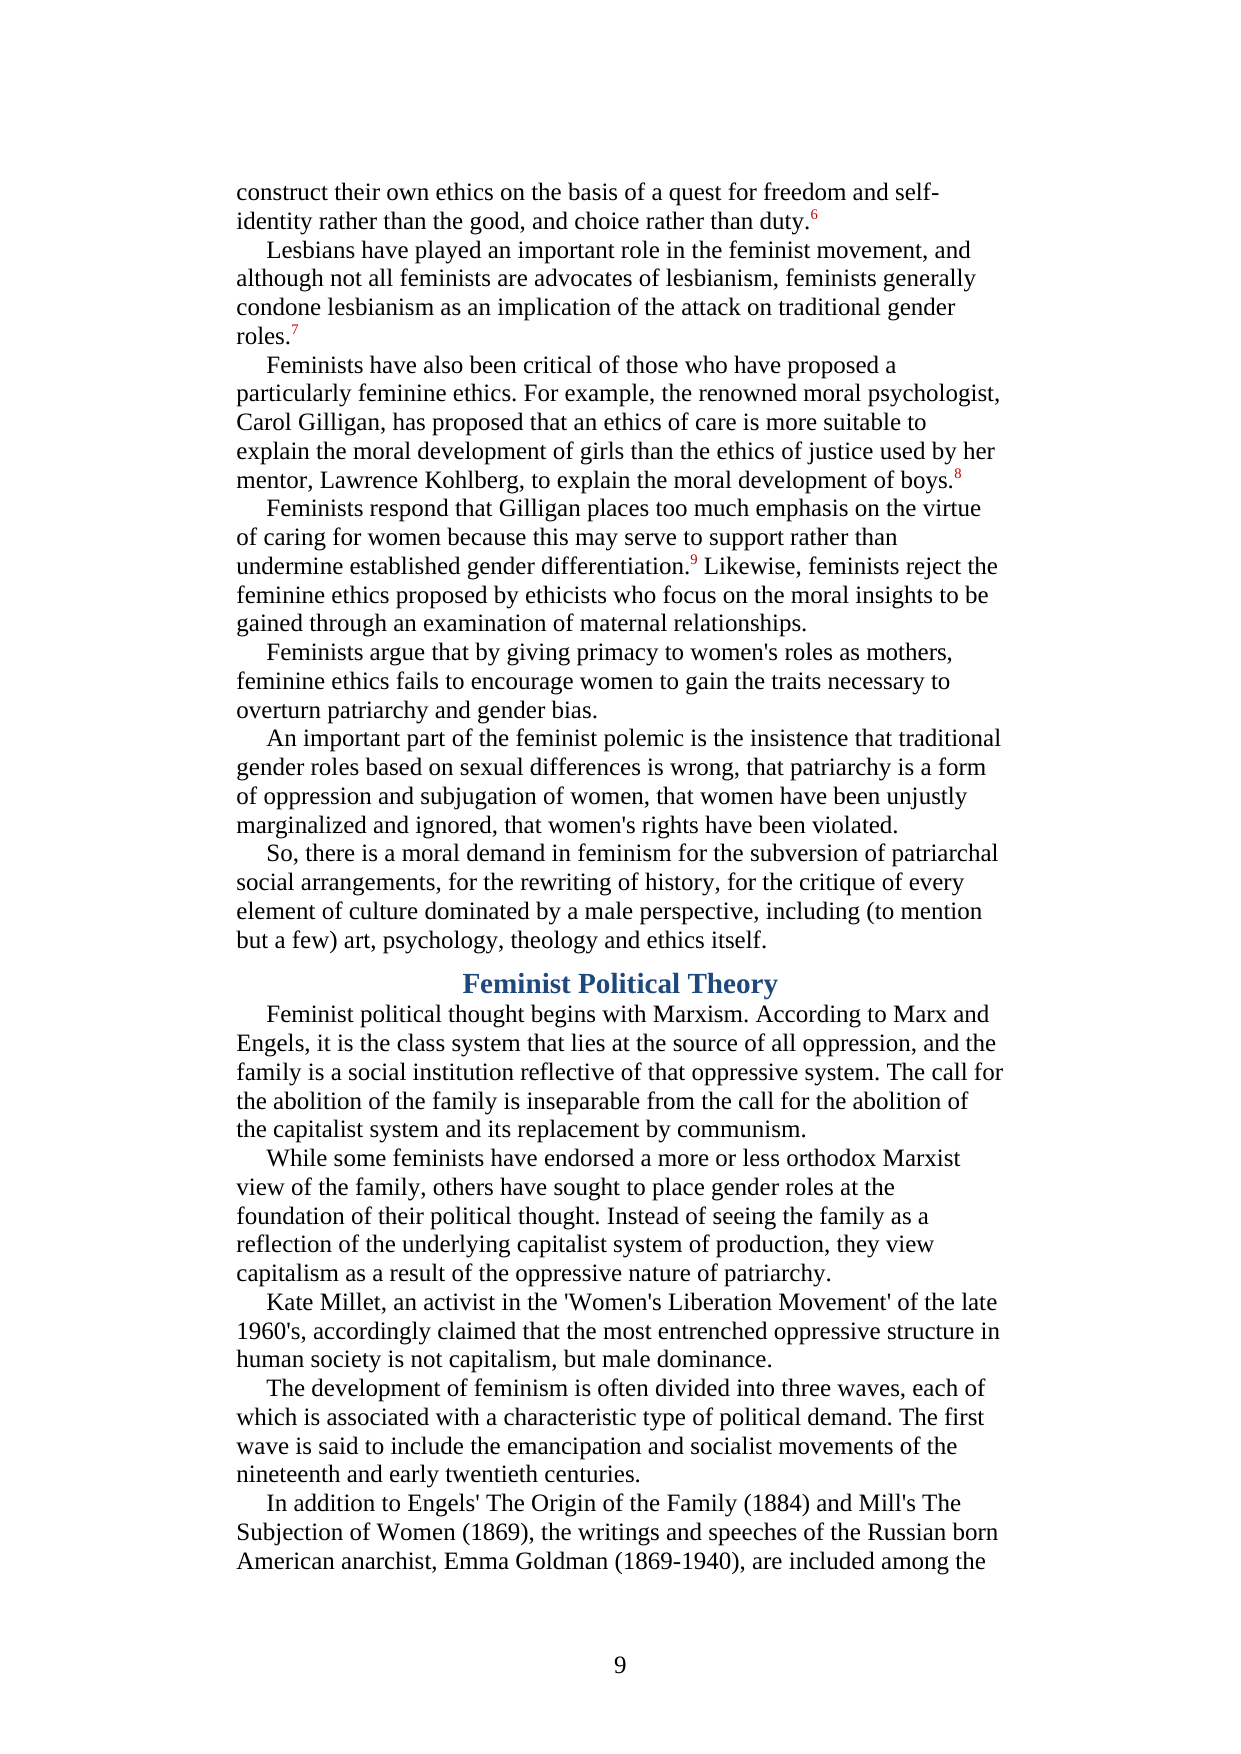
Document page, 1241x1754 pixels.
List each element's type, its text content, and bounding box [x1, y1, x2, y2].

subtitle Feminist Political Theory [236, 966, 1004, 999]
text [236, 1488, 1004, 1574]
text Lesbians have played an important role in the feminist movement, and although not all feminists are advocates of lesbianism, feminists generally condone lesbianism as an implication of the attack on traditional gender roles.7 [236, 235, 1004, 350]
text Feminist political thought begins with Marxism. According to Marx and Engels, it is the class system that lies at the source of all oppression, and the family is a social institution reflective of that oppressive system. The call for the abolition of the family is inseparable from the call for the abolition of the capitalist system and its replacement by communism. [236, 999, 1004, 1143]
text So, there is a moral demand in feminism for the subversion of patriarchal social arrangements, for the rewriting of history, for the critique of every element of culture dominated by a male perspective, including (to mention but a few) art, psychology, theology and ethics itself. [236, 838, 1004, 953]
text The development of feminism is often divided into three waves, each of which is associated with a characteristic type of political demand. The first wave is said to include the emancipation and socialist movements of the nineteenth and early twentieth centuries. [236, 1373, 1004, 1488]
text While some feminists have endorsed a more or less orthodox Marxist view of the family, others have sought to place gender roles at the foundation of their political thought. Instead of seeing the family as a reflection of the underlying capitalist system of production, they view capitalism as a result of the oppressive nature of patriarchy. [236, 1143, 1004, 1287]
text Feminists argue that by giving primacy to women's roles as mothers, feminine ethics fails to encourage women to gain the traits necessary to overturn patriarchy and gender bias. [236, 637, 1004, 723]
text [236, 177, 1004, 235]
text An important part of the feminist polemic is the insistence that traditional gender roles based on sexual differences is wrong, that patriarchy is a form of oppression and subjugation of women, that women have been unjustly marginalized and ignored, that women's rights have been violated. [236, 723, 1004, 838]
text Feminists respond that Gilligan places too much emphasis on the virtue of caring for women because this may serve to support rather than undermine established gender differentiation.9 Likewise, feminists reject the feminine ethics proposed by ethicists who focus on the moral insights to be gained through an examination of maternal relationships. [236, 493, 1004, 637]
text Feminists have also been critical of those who have proposed a particularly feminine ethics. For example, the renowned moral psychologist, Carol Gilligan, has proposed that an ethics of care is more suitable to explain the moral development of girls than the ethics of justice used by her mentor, Lawrence Kohlberg, to explain the moral development of boys.8 [236, 350, 1004, 493]
text Kate Millet, an activist in the 'Women's Liberation Movement' of the late 1960's, accordingly claimed that the most entrenched oppressive structure in human society is not capitalism, but male dominance. [236, 1287, 1004, 1373]
